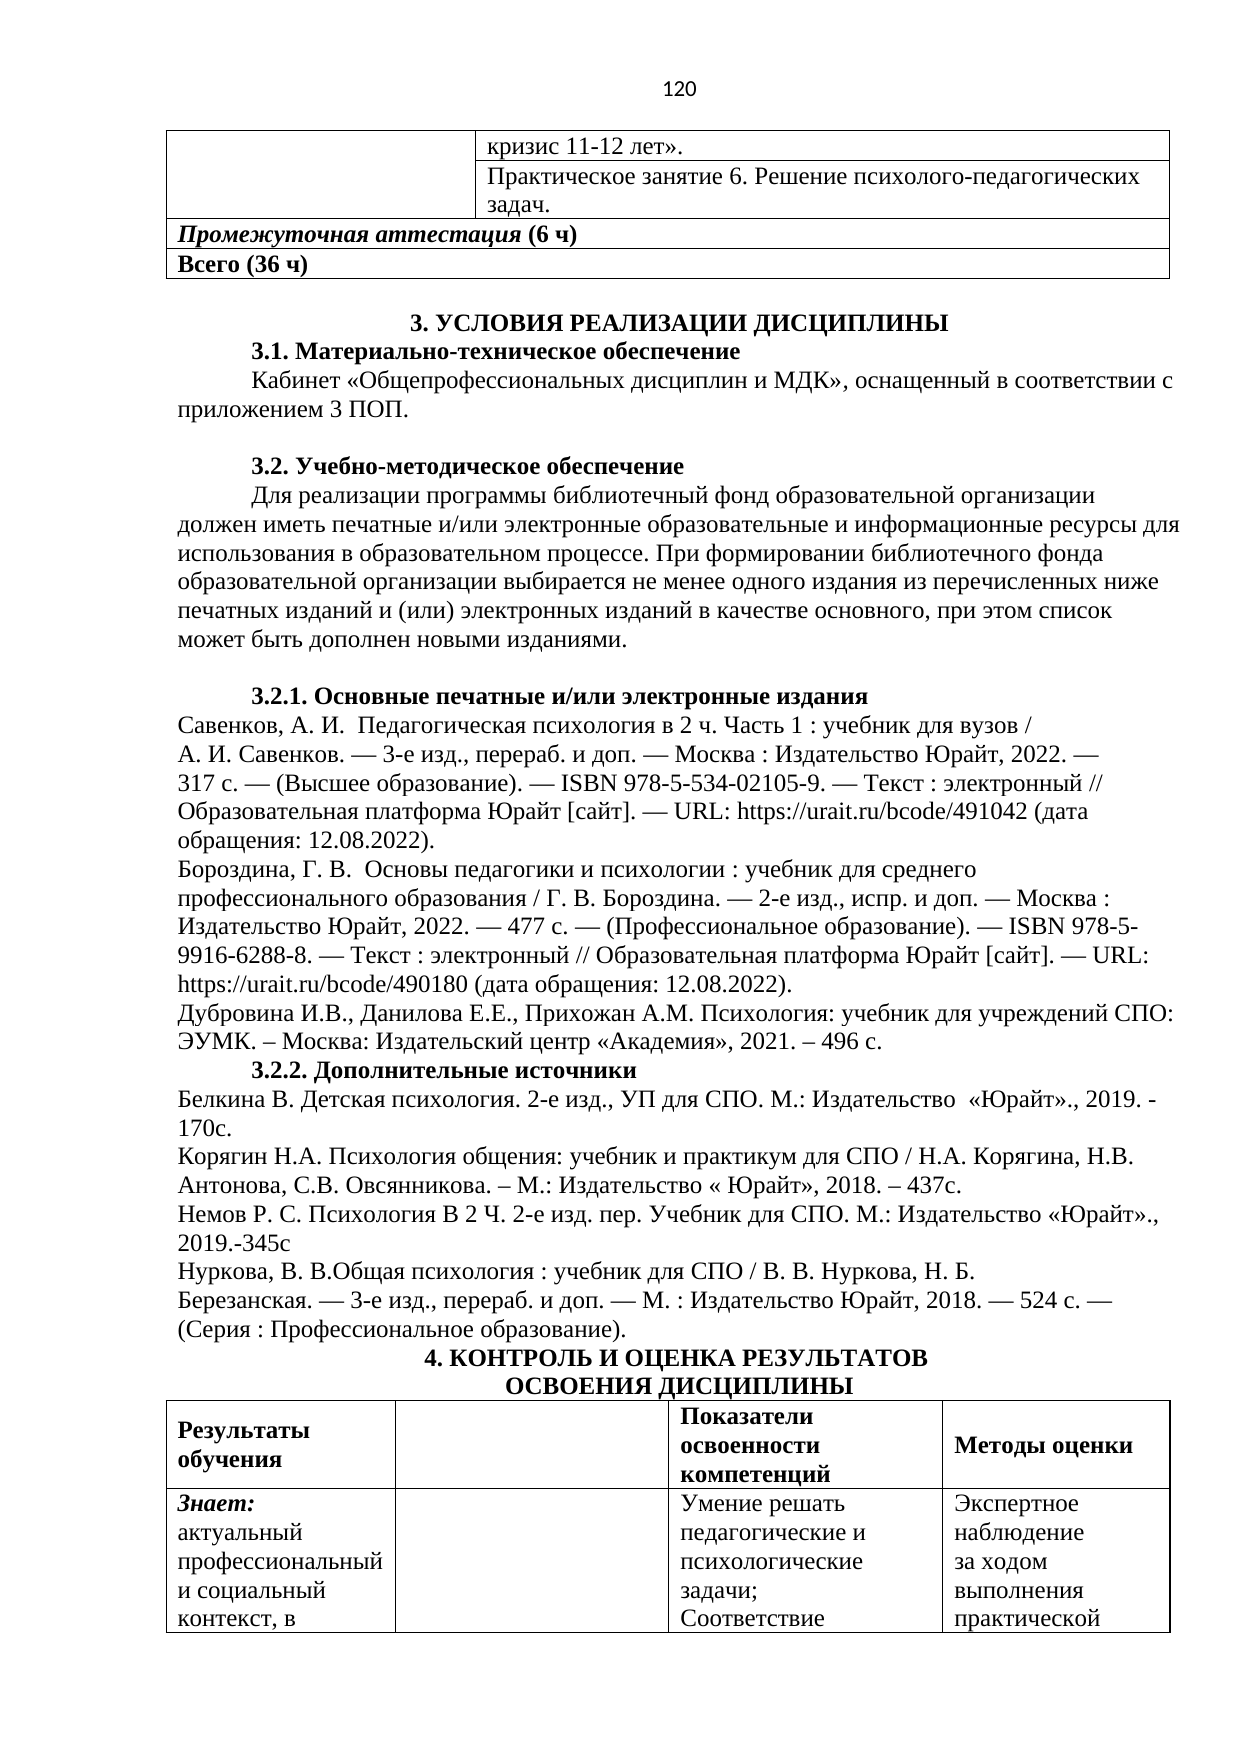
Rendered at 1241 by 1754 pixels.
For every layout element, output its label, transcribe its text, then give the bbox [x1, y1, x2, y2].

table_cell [669, 1489, 942, 1632]
table_header Результаты обучения [167, 1401, 395, 1487]
text Березанская. — 3-е изд., перераб. и доп. — М. : Издательство Юрайт, 2018. — 524 с. — (Серия : Профессиональное образование). [177, 1285, 1181, 1343]
table_cell Практическое занятие 6. Решение психолого-педагогических задач. [476, 161, 1169, 218]
text Савенков, А. И. Педагогическая психология в 2 ч. Часть 1 : учебник для вузов / А. И. Савенков. — 3-е изд., перераб. и доп. — Москва : Издательство Юрайт, 2022. — 317 с. — (Высшее образование). — ISBN 978-5-534-02105-9. — Текст : электронный // Образовательная платформа Юрайт [сайт]. — URL: https://urait.ru/bcode/491042 (дата обращения: 12.08.2022). [435, 710, 1181, 854]
table_cell Промежуточная аттестация (6 ч) [167, 219, 1169, 248]
text Корягин Н.А. Психология общения: учебник и практикум для СПО / Н.А. Корягина, Н.В. Антонова, С.В. Овсянникова. – М.: Издательство « Юрайт», 2018. – 437с. [177, 1141, 1181, 1199]
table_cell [943, 1489, 1169, 1632]
text 3.1. Материально-техническое обеспечение [177, 336, 1181, 365]
table_header [396, 1401, 668, 1487]
table_header Показатели освоенности компетенций [669, 1401, 942, 1487]
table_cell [476, 131, 1169, 160]
table_header Методы оценки [943, 1401, 1169, 1487]
text Кабинет «Общепрофессиональных дисциплин и МДК», оснащенный в соответствии с приложением 3 ПОП. [177, 365, 1181, 423]
text 3.2. Учебно-методическое обеспечение [177, 451, 1181, 480]
text Для реализации программы библиотечный фонд образовательной организации должен иметь печатные и/или электронные образовательные и информационные ресурсы для использования в образовательном процессе. При формировании библиотечного фонда образовательной организации выбирается не менее одного издания из перечисленных ниже печатных изданий и (или) электронных изданий в качестве основного, при этом список может быть дополнен новыми изданиями. [177, 480, 1181, 653]
text 3. УСЛОВИЯ РЕАЛИЗАЦИИ ДИСЦИПЛИНЫ [177, 308, 1181, 336]
text Белкина В. Детская психология. 2-е изд., УП для СПО. М.: Издательство «Юрайт»., 2019. -170с. [177, 1084, 1181, 1141]
text Дубровина И.В., Данилова Е.Е., Прихожан А.М. Психология: учебник для учреждений СПО: ЭУМК. – Москва: Издательский центр «Академия», 2021. – 496 с. [883, 998, 1181, 1055]
text Немов Р. С. Психология В 2 Ч. 2-е изд. пер. Учебник для СПО. М.: Издательство «Юрайт»., 2019.-345с [177, 1199, 1181, 1256]
table_cell [396, 1489, 668, 1632]
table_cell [167, 1489, 395, 1632]
text 3.2.2. Дополнительные источники [177, 1055, 1181, 1084]
text Бороздина, Г. В. Основы педагогики и психологии : учебник для среднего профессионального образования / Г. В. Бороздина. — 2-е изд., испр. и доп. — Москва : Издательство Юрайт, 2022. — 477 с. — (Профессиональное образование). — ISBN 978-5-9916-6288-8. — Текст : электронный // Образовательная платформа Юрайт [сайт]. — URL: https://urait.ru/bcode/490180 (дата обращения: 12.08.2022). [792, 854, 1181, 998]
text 3.2.1. Основные печатные и/или электронные издания [177, 681, 1181, 710]
text 4. КОНТРОЛЬ И ОЦЕНКА РЕЗУЛЬТАТОВ ОСВОЕНИЯ ДИСЦИПЛИНЫ [177, 1343, 1181, 1400]
text Нуркова, В. В.Общая психология : учебник для СПО / В. В. Нуркова, Н. Б. [177, 1256, 1181, 1285]
table_cell Всего (36 ч) [167, 249, 1169, 278]
